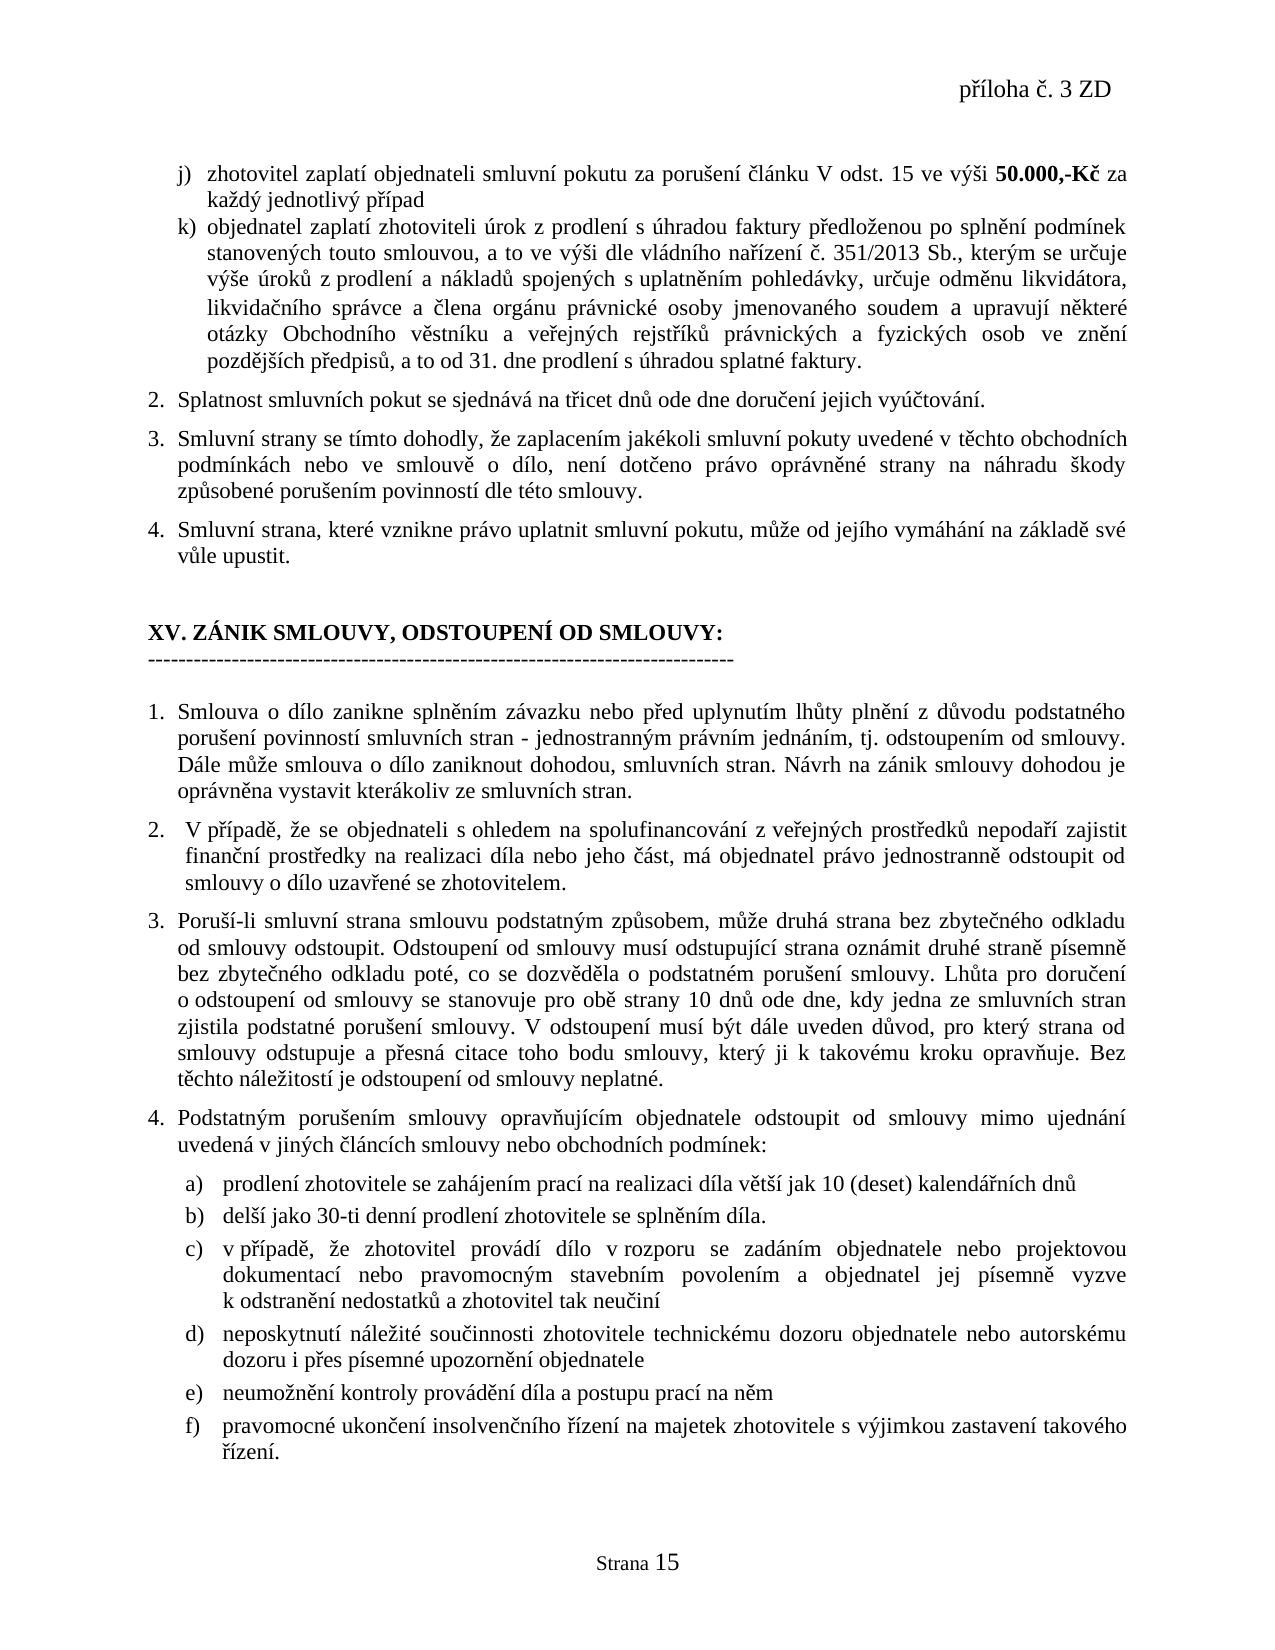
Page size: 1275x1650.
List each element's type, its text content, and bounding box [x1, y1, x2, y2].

list V případě, že se objednateli s ohledem na spolufinancování z veřejných prostředků nepodaří zajistit finanční prostředky na realizaci díla nebo jeho část, má objednatel právo jednostranně odstoupit od smlouvy o dílo uzavřené se zhotovitelem. [148, 816, 1127, 895]
list Smluvní strany se tímto dohodly, že zaplacením jakékoli smluvní pokuty uvedené v těchto obchodních podmínkách nebo ve smlouvě o dílo, není dotčeno právo oprávněné strany na náhradu škody způsobené porušením povinností dle této smlouvy. [148, 424, 1127, 504]
text XV. ZÁNIK SMLOUVY, ODSTOUPENÍ OD SMLOUVY: [148, 619, 1137, 645]
list pravomocné ukončení insolvenčního řízení na majetek zhotovitele s výjimkou zastavení takového řízení. [185, 1412, 1127, 1464]
list Smluvní strana, které vznikne právo uplatnit smluvní pokutu, může od jejího vymáhání na základě své vůle upustit. [148, 516, 1127, 569]
list Poruší-li smluvní strana smlouvu podstatným způsobem, může druhá strana bez zbytečného odkladu od smlouvy odstoupit. Odstoupení od smlouvy musí odstupující strana oznámit druhé straně písemně bez zbytečného odkladu poté, co se dozvěděla o podstatném porušení smlouvy. Lhůta pro doručení o odstoupení od smlouvy se stanovuje pro obě strany 10 dnů ode dne, kdy jedna ze smluvních stran zjistila podstatné porušení smlouvy. V odstoupení musí být dále uveden důvod, pro který strana od smlouvy odstupuje a přesná citace toho bodu smlouvy, který ji k takovému kroku opravňuje. Bez těchto náležitostí je odstoupení od smlouvy neplatné. [148, 907, 1127, 1092]
list zhotovitel zaplatí objednateli smluvní pokutu za porušení článku V odst. 15 ve výši 50.000,-Kč za každý jednotlivý případ [177, 160, 1127, 213]
list prodlení zhotovitele se zahájením prací na realizaci díla větší jak 10 (deset) kalendářních dnů [185, 1169, 1127, 1196]
list Podstatným porušením smlouvy opravňujícím objednatele odstoupit od smlouvy mimo ujednání uvedená v jiných článcích smlouvy nebo obchodních podmínek: [148, 1104, 1127, 1157]
list objednatel zaplatí zhotoviteli úrok z prodlení s úhradou faktury předloženou po splnění podmínek stanovených touto smlouvou, a to ve výši dle vládního nařízení č. 351/2013 Sb., kterým se určuje výše úroků z prodlení a nákladů spojených s uplatněním pohledávky, určuje odměnu likvidátora, likvidačního správce a člena orgánu právnické osoby jmenovaného soudem a upravují některé otázky Obchodního věstníku a veřejných rejstříků právnických a fyzických osob ve znění pozdějších předpisů, a to od 31. dne prodlení s úhradou splatné faktury. [177, 213, 1127, 373]
list neposkytnutí náležité součinnosti zhotovitele technickému dozoru objednatele nebo autorskému dozoru i přes písemné upozornění objednatele [185, 1320, 1127, 1373]
list neumožnění kontroly provádění díla a postupu prací na něm [185, 1379, 1127, 1405]
list Splatnost smluvních pokut se sjednává na třicet dnů ode dne doručení jejich vyúčtování. [148, 386, 1127, 412]
list delší jako 30-ti denní prodlení zhotovitele se splněním díla. [185, 1202, 1127, 1228]
text ----------------------------------------------------------------------------- [148, 645, 1137, 672]
list Smlouva o dílo zanikne splněním závazku nebo před uplynutím lhůty plnění z důvodu podstatného porušení povinností smluvních stran - jednostranným právním jednáním, tj. odstoupením od smlouvy. Dále může smlouva o dílo zaniknout dohodou, smluvních stran. Návrh na zánik smlouvy dohodou je oprávněna vystavit kterákoliv ze smluvních stran. [148, 698, 1127, 803]
list v případě, že zhotovitel provádí dílo v rozporu se zadáním objednatele nebo projektovou dokumentací nebo pravomocným stavebním povolením a objednatel jej písemně vyzve k odstranění nedostatků a zhotovitel tak neučiní [185, 1235, 1127, 1314]
